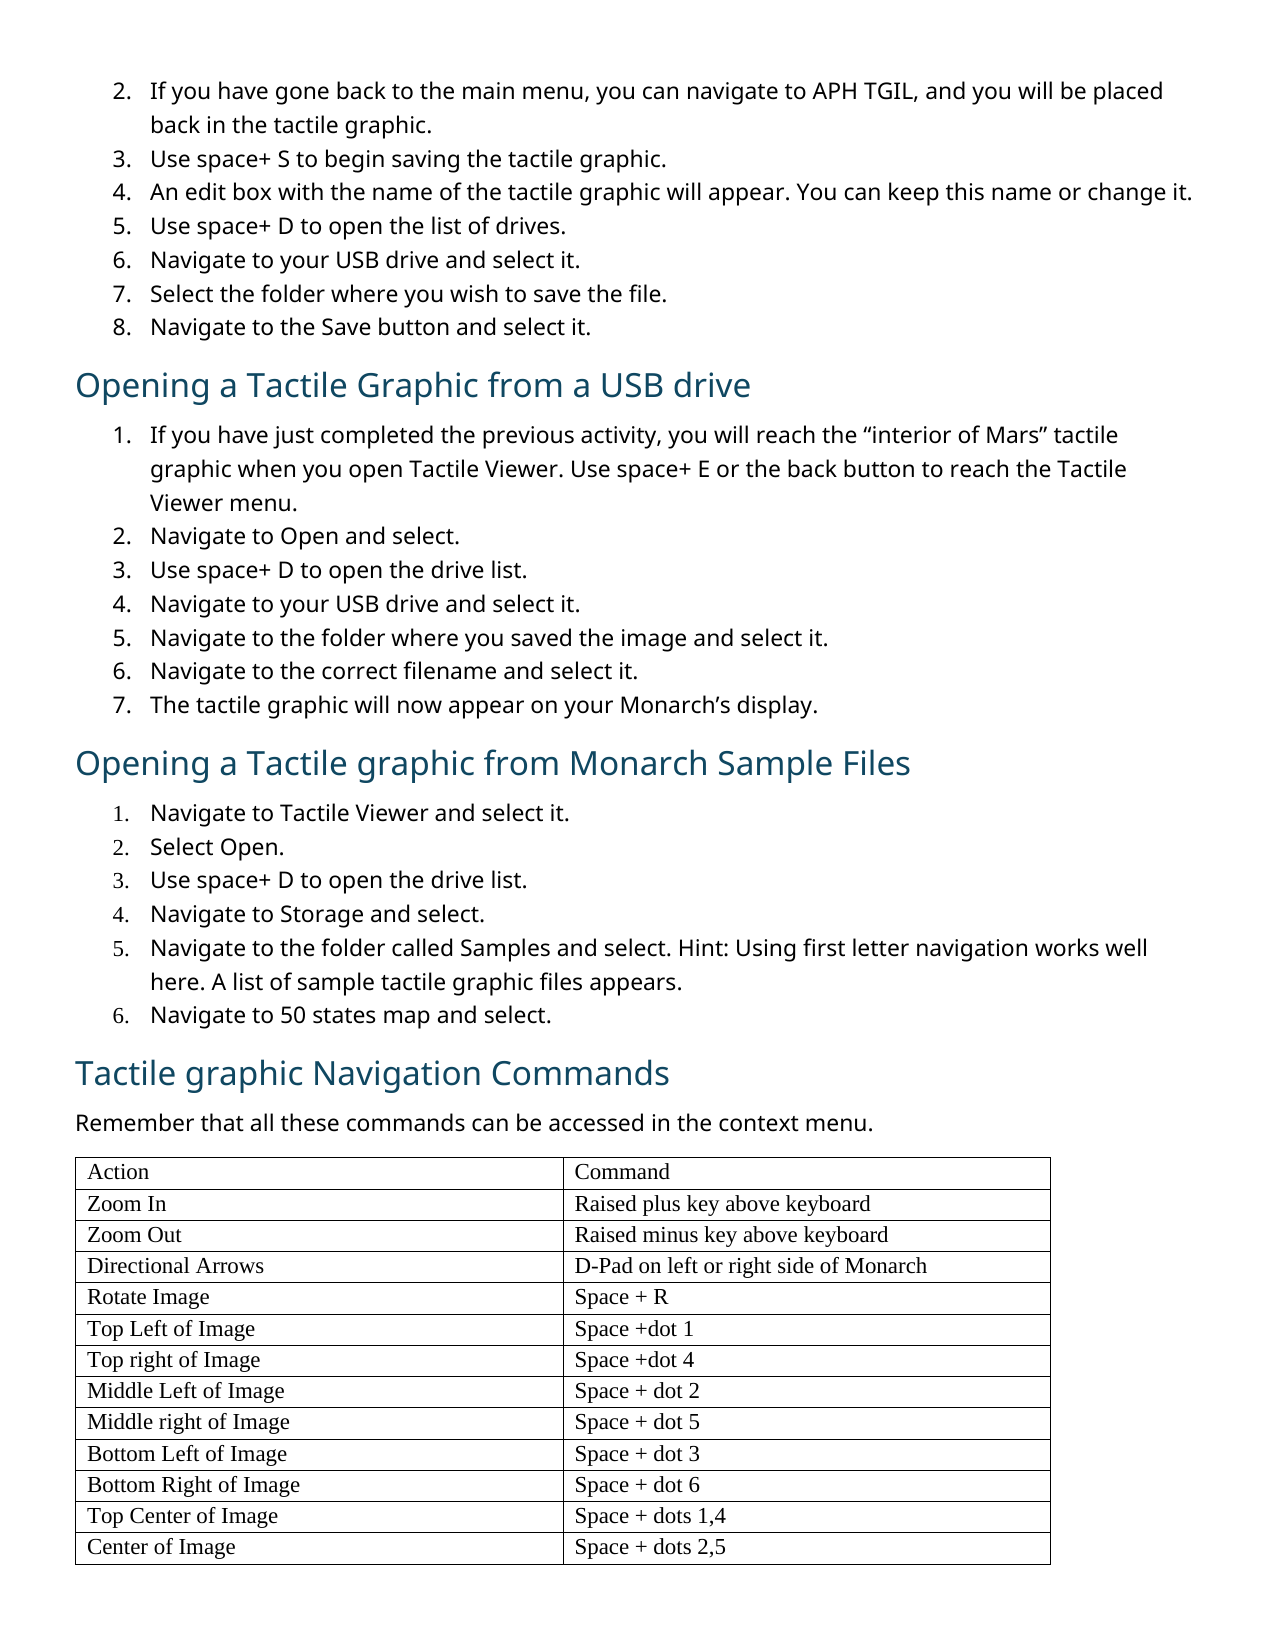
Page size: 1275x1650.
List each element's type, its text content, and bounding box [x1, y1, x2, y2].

table_cell D-Pad on left or right side of Monarch [564, 1252, 1050, 1282]
subtitle Opening a Tactile graphic from Monarch Sample Files [75, 739, 1200, 785]
table_cell Zoom In [76, 1190, 563, 1220]
list Navigate to the folder called Samples and select. Hint: Using first letter navigation works well here. A list of sample tactile graphic files appears. [112, 932, 1200, 997]
list Navigate to the folder where you saved the image and select it. [112, 621, 1200, 653]
table_cell Middle right of Image [76, 1408, 563, 1438]
table_cell Space + dot 3 [564, 1440, 1050, 1470]
list Navigate to Open and select. [112, 520, 1200, 551]
list Use space+ D to open the drive list. [112, 554, 1200, 585]
list Navigate to your USB drive and select it. [112, 244, 1200, 275]
table_cell Top right of Image [76, 1346, 563, 1376]
table_cell Space + dots 2,5 [564, 1533, 1050, 1563]
list Use space+ D to open the list of drives. [112, 210, 1200, 241]
table_cell Raised plus key above keyboard [564, 1190, 1050, 1220]
table_header Command [564, 1158, 1050, 1188]
table_cell Center of Image [76, 1533, 563, 1563]
table_cell Middle Left of Image [76, 1377, 563, 1407]
table_cell Bottom Right of Image [76, 1471, 563, 1501]
table_cell Space + dot 5 [564, 1408, 1050, 1438]
table_cell Zoom Out [76, 1221, 563, 1251]
table_cell Directional Arrows [76, 1252, 563, 1282]
table_cell Top Center of Image [76, 1502, 563, 1532]
table_cell Raised minus key above keyboard [564, 1221, 1050, 1251]
table_cell Bottom Left of Image [76, 1440, 563, 1470]
list Select the folder where you wish to save the file. [112, 277, 1200, 309]
table_cell Top Left of Image [76, 1315, 563, 1345]
table_cell Space + dots 1,4 [564, 1502, 1050, 1532]
list Navigate to Storage and select. [112, 898, 1200, 929]
table_cell Rotate Image [76, 1283, 563, 1313]
table_cell Space +dot 1 [564, 1315, 1050, 1345]
list Navigate to Tactile Viewer and select it. [112, 797, 1200, 828]
subtitle Opening a Tactile Graphic from a USB drive [75, 362, 1200, 407]
table_cell Space + R [564, 1283, 1050, 1313]
table_cell Space + dot 6 [564, 1471, 1050, 1501]
table_cell Space + dot 2 [564, 1377, 1050, 1407]
list The tactile graphic will now appear on your Monarch’s display. [112, 689, 1200, 720]
list Navigate to the Save button and select it. [112, 311, 1200, 342]
text Remember that all these commands can be accessed in the context menu. [75, 1107, 1200, 1138]
list If you have just completed the previous activity, you will reach the “interior of Mars” tactile graphic when you open Tactile Viewer. Use space+ E or the back button to reach the Tactile Viewer menu. [112, 419, 1200, 518]
table_header Action [76, 1158, 563, 1188]
list Select Open. [112, 830, 1200, 862]
list Navigate to 50 states map and select. [112, 999, 1200, 1030]
table_cell Space +dot 4 [564, 1346, 1050, 1376]
list If you have gone back to the main menu, you can navigate to APH TGIL, and you will be placed back in the tactile graphic. [112, 75, 1200, 140]
list Use space+ D to open the drive list. [112, 864, 1200, 895]
list Navigate to your USB drive and select it. [112, 588, 1200, 619]
list An edit box with the name of the tactile graphic will appear. You can keep this name or change it. [112, 176, 1200, 207]
list Use space+ S to begin saving the tactile graphic. [112, 142, 1200, 174]
list Navigate to the correct filename and select it. [112, 655, 1200, 686]
subtitle Tactile graphic Navigation Commands [75, 1049, 1200, 1095]
